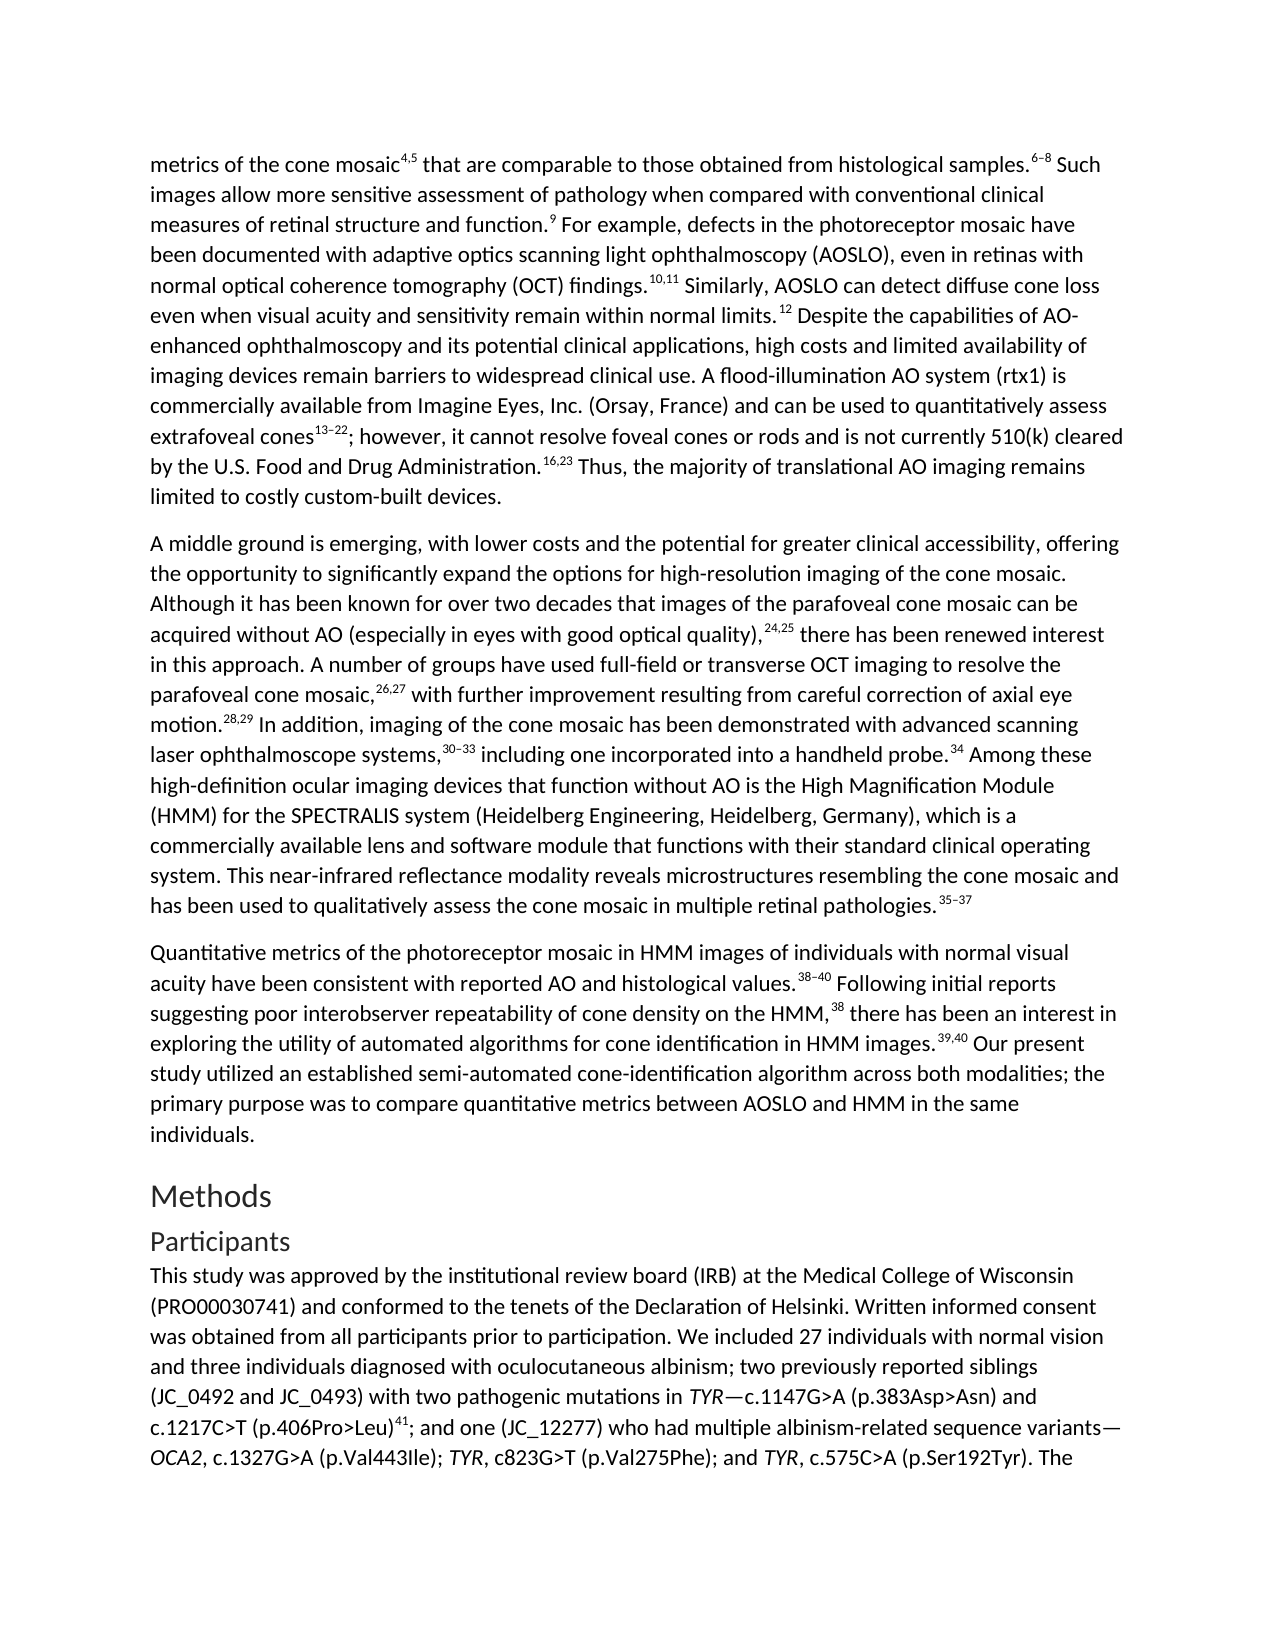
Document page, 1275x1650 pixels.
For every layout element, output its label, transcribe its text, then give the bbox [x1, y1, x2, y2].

text Quantitative metrics of the photoreceptor mosaic in HMM images of individuals with normal visual acuity have been consistent with reported AO and histological values.38–40 Following initial reports suggesting poor interobserver repeatability of cone density on the HMM,38 there has been an interest in exploring the utility of automated algorithms for cone identification in HMM images.39,40 Our present study utilized an established semi-automated cone-identification algorithm across both modalities; the primary purpose was to compare quantitative metrics between AOSLO and HMM in the same individuals. [150, 938, 1125, 1148]
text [150, 150, 1125, 510]
subtitle Participants [150, 1223, 1125, 1259]
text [150, 1262, 1125, 1471]
subtitle Methods [150, 1175, 1125, 1216]
text A middle ground is emerging, with lower costs and the potential for greater clinical accessibility, offering the opportunity to significantly expand the options for high-resolution imaging of the cone mosaic. Although it has been known for over two decades that images of the parafoveal cone mosaic can be acquired without AO (especially in eyes with good optical quality),24,25 there has been renewed interest in this approach. A number of groups have used full-field or transverse OCT imaging to resolve the parafoveal cone mosaic,26,27 with further improvement resulting from careful correction of axial eye motion.28,29 In addition, imaging of the cone mosaic has been demonstrated with advanced scanning laser ophthalmoscope systems,30–33 including one incorporated into a handheld probe.34 Among these high-definition ocular imaging devices that function without AO is the High Magnification Module (HMM) for the SPECTRALIS system (Heidelberg Engineering, Heidelberg, Germany), which is a commercially available lens and software module that functions with their standard clinical operating system. This near-infrared reflectance modality reveals microstructures resembling the cone mosaic and has been used to qualitatively assess the cone mosaic in multiple retinal pathologies.35–37 [150, 529, 1125, 920]
